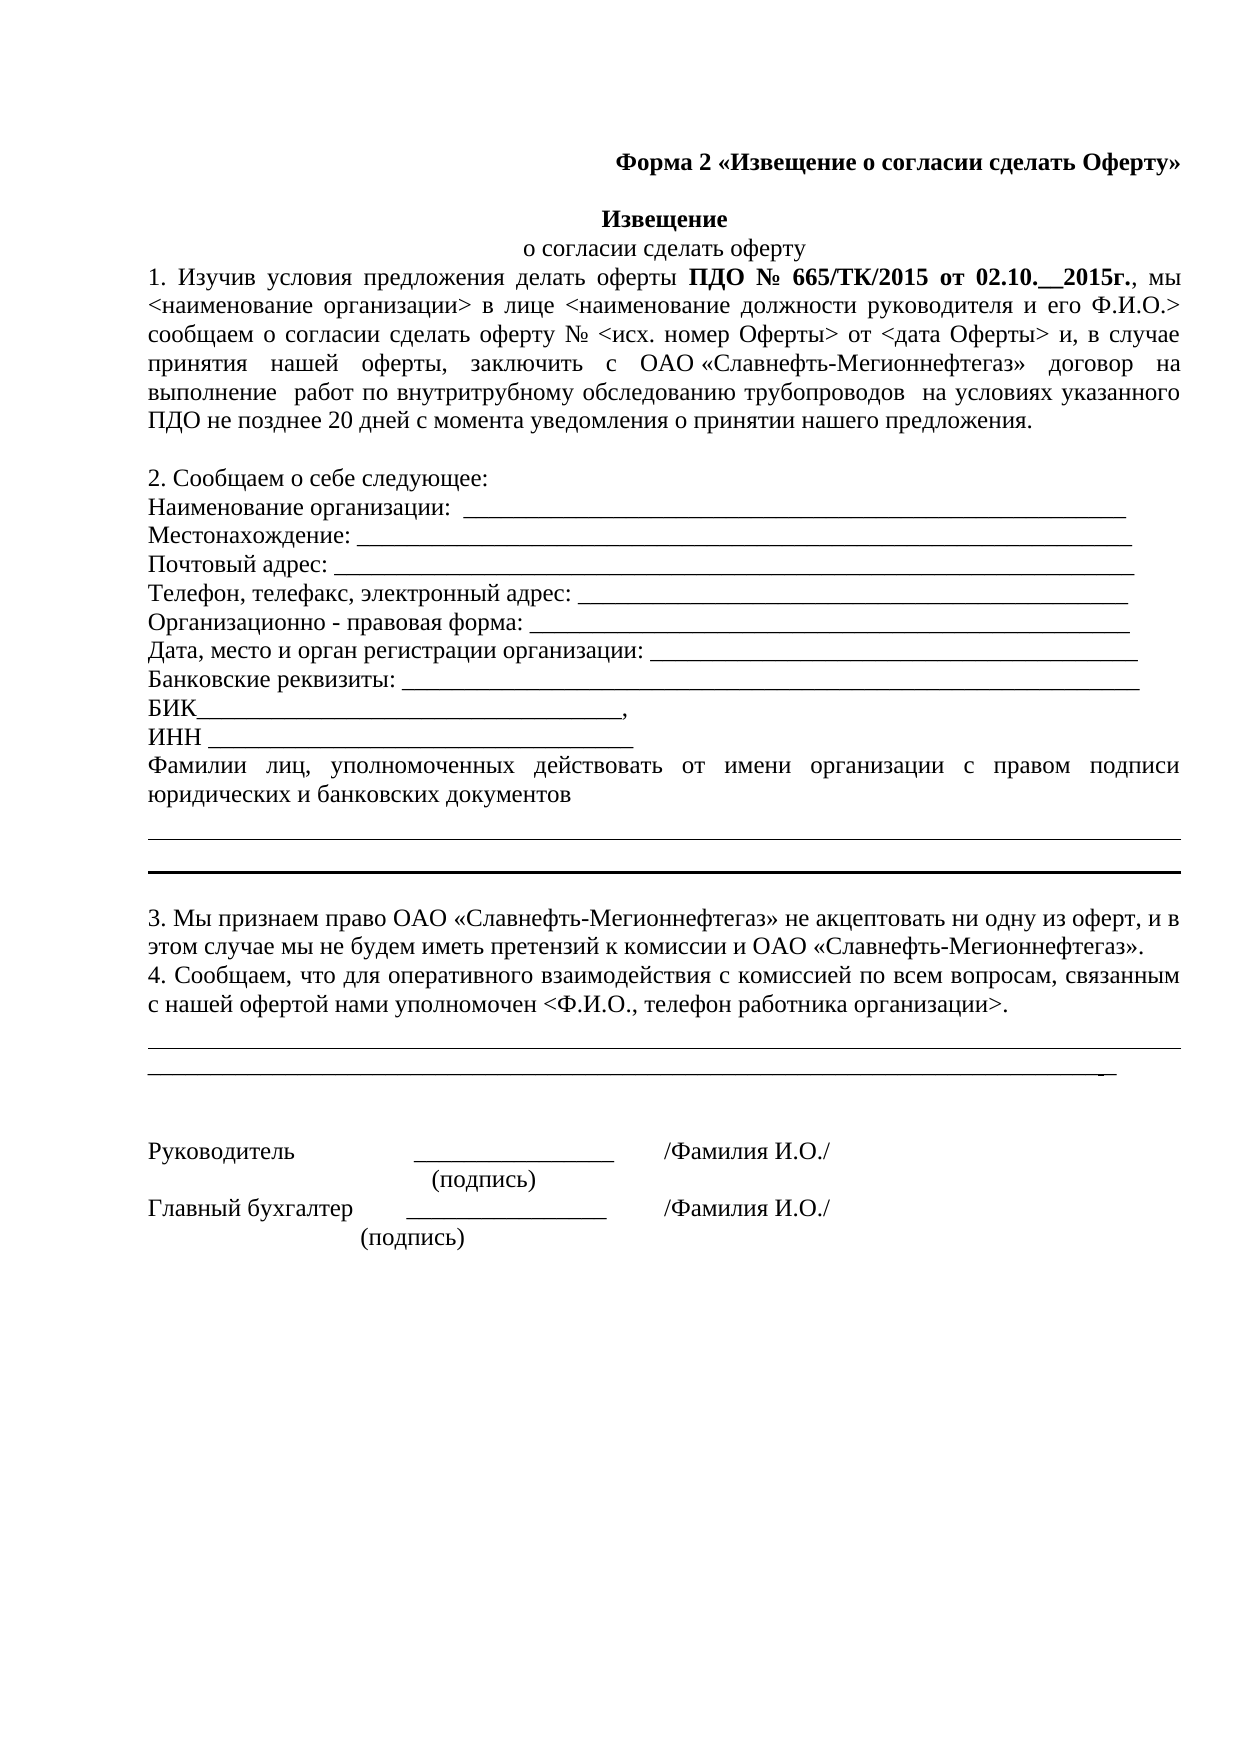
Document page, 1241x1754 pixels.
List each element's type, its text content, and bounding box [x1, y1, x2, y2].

text ИНН __________________________________ [148, 722, 1181, 751]
text Местонахождение: ______________________________________________________________ [148, 521, 1181, 549]
text Наименование организации: _____________________________________________________ [148, 492, 1181, 521]
text ____________________________________________________________________________ _ [148, 1049, 1181, 1078]
text Телефон, телефакс, электронный адрес: ____________________________________________ [148, 578, 1181, 607]
text Извещение [148, 204, 1181, 233]
text Руководитель ________________ /Фамилия И.О./ [148, 1136, 1181, 1164]
text (подпись) [148, 1164, 1181, 1193]
text 3. Мы признаем право ОАО «Славнефть-Мегионнефтегаз» не акцептовать ни одну из оферт, и в этом случае мы не будем иметь претензий к комиссии и ОАО «Славнефть-Мегионнефтегаз». [148, 903, 1181, 960]
text БИК__________________________________, [148, 693, 1181, 722]
text 2. Сообщаем о себе следующее: [148, 463, 1181, 492]
text Фамилии лиц, уполномоченных действовать от имени организации с правом подписи юридических и банковских документов [148, 751, 1181, 808]
text Форма 2 «Извещение о согласии сделать Оферту» [148, 147, 1181, 176]
text (подпись) [148, 1222, 1181, 1251]
text Банковские реквизиты: ___________________________________________________________ [148, 664, 1181, 693]
text о согласии сделать оферту [148, 233, 1181, 262]
text 1. Изучив условия предложения делать оферты ПДО № 665/ТК/2015 от 02.10.__2015г., мы <наименование организации> в лице <наименование должности руководителя и его Ф.И.О.> сообщаем о согласии сделать оферту № <исх. номер Оферты> от <дата Оферты> и, в случае принятия нашей оферты, заключить с ОАО «Славнефть-Мегионнефтегаз» договор на выполнение работ по внутритрубному обследованию трубопроводов на условиях указанного ПДО не позднее 20 дней с момента уведомления о принятии нашего предложения. [148, 262, 1181, 434]
text Главный бухгалтер ________________ /Фамилия И.О./ [148, 1193, 1181, 1222]
text Организационно - правовая форма: ________________________________________________ [148, 607, 1181, 636]
text Дата, место и орган регистрации организации: _______________________________________ [148, 636, 1181, 664]
text Почтовый адрес: ________________________________________________________________ [148, 549, 1181, 578]
text 4. Сообщаем, что для оперативного взаимодействия с комиссией по всем вопросам, связанным с нашей офертой нами уполномочен <Ф.И.О., телефон работника организации>. [148, 960, 1181, 1018]
